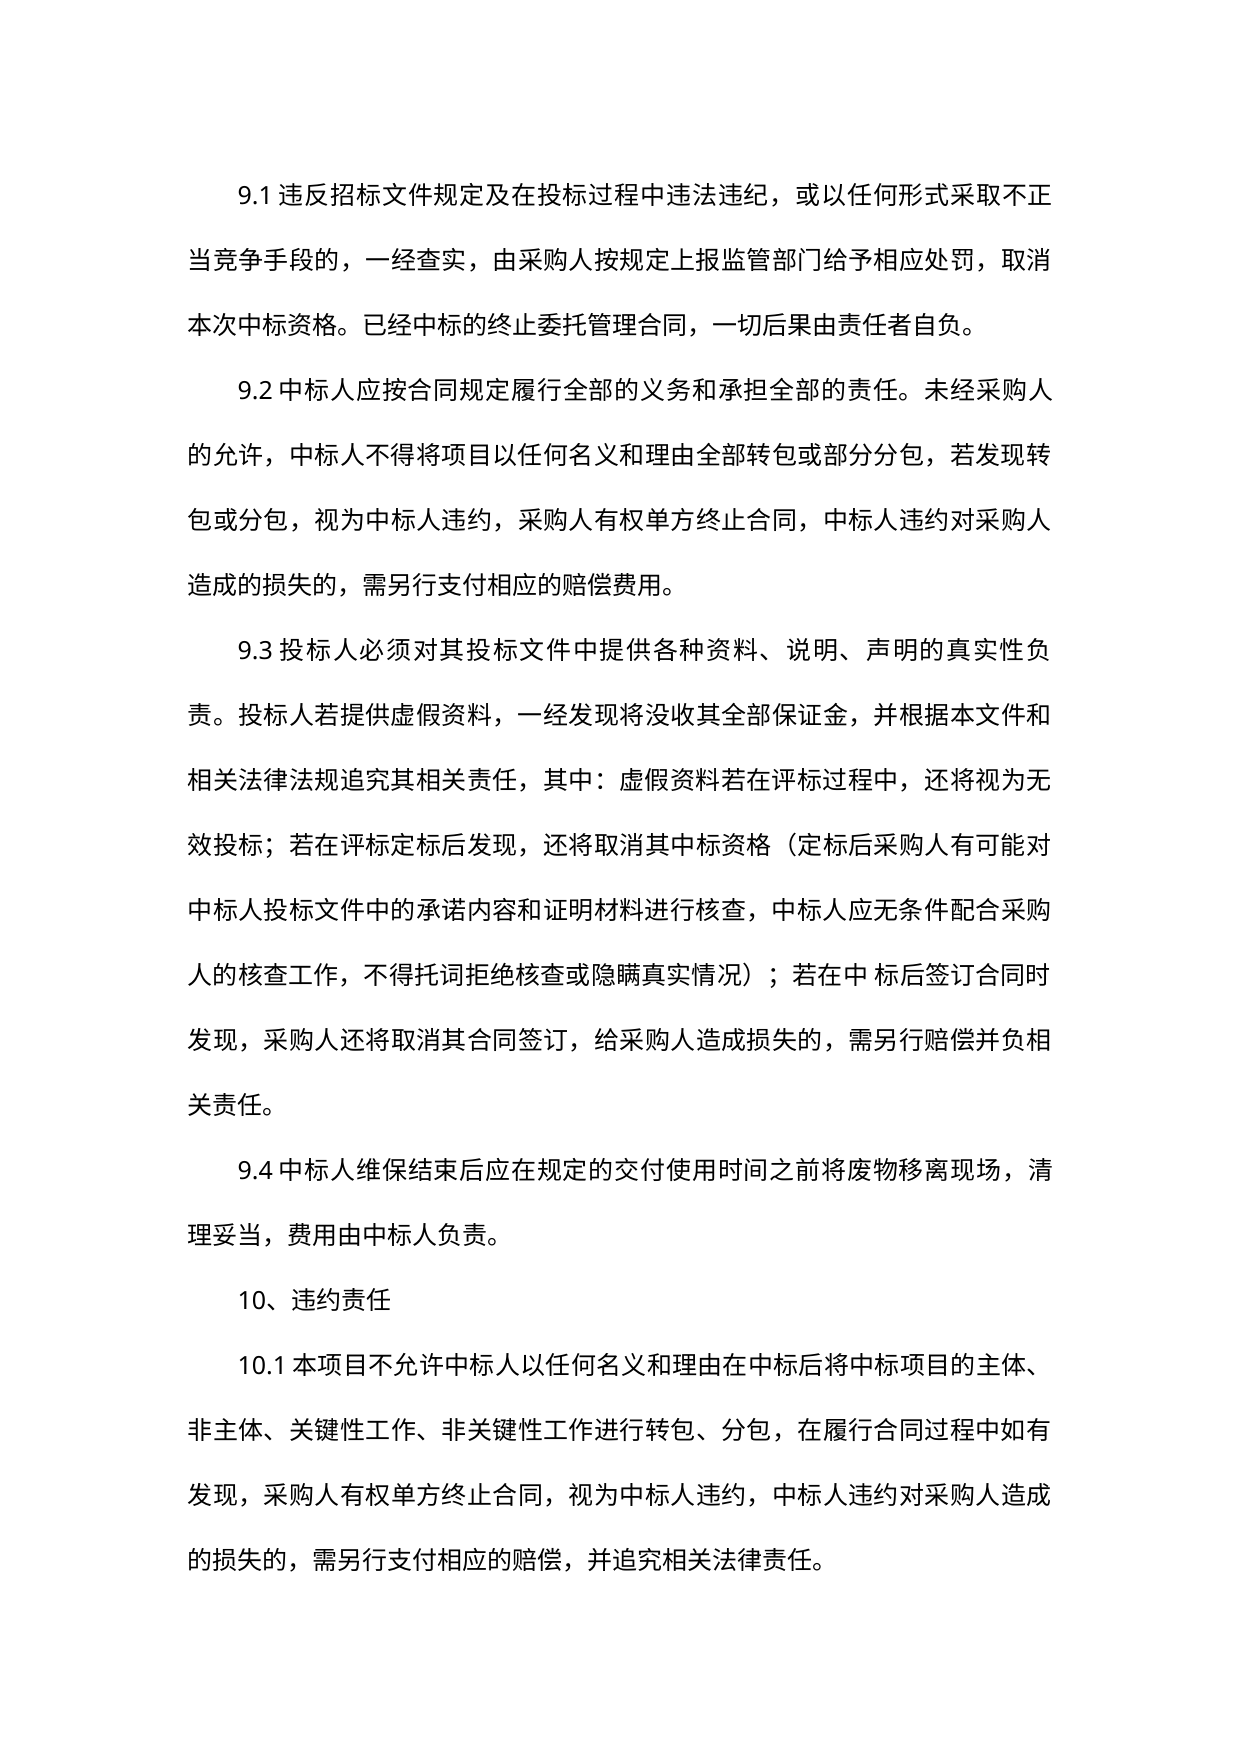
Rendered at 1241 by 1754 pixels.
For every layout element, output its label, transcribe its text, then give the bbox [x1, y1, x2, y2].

text 9.4中标人维保结束后应在规定的交付使用时间之前将废物移离现场，清理妥当，费用由中标人负责。 [187, 1137, 1053, 1267]
text 9.3投标人必须对其投标文件中提供各种资料、说明、声明的真实性负责。投标人若提供虚假资料，一经发现将没收其全部保证金，并根据本文件和相关法律法规追究其相关责任，其中：虚假资料若在评标过程中，还将视为无效投标；若在评标定标后发现，还将取消其中标资格（定标后采购人有可能对中标人投标文件中的承诺内容和证明材料进行核查，中标人应无条件配合采购人的核查工作，不得托词拒绝核查或隐瞒真实情况）；若在中 标后签订合同时发现，采购人还将取消其合同签订，给采购人造成损失的，需另行赔偿并负相关责任。 [187, 617, 1053, 1137]
text 10、违约责任 [187, 1267, 1053, 1332]
text 9.2中标人应按合同规定履行全部的义务和承担全部的责任。未经采购人的允许，中标人不得将项目以任何名义和理由全部转包或部分分包，若发现转包或分包，视为中标人违约，采购人有权单方终止合同，中标人违约对采购人造成的损失的，需另行支付相应的赔偿费用。 [187, 357, 1053, 617]
text 10.1本项目不允许中标人以任何名义和理由在中标后将中标项目的主体、非主体、关键性工作、非关键性工作进行转包、分包，在履行合同过程中如有发现，采购人有权单方终止合同，视为中标人违约，中标人违约对采购人造成的损失的，需另行支付相应的赔偿，并追究相关法律责任。 [187, 1332, 1053, 1592]
text 9.1违反招标文件规定及在投标过程中违法违纪，或以任何形式采取不正当竞争手段的，一经查实，由采购人按规定上报监管部门给予相应处罚，取消本次中标资格。已经中标的终止委托管理合同，一切后果由责任者自负。 [187, 162, 1053, 357]
